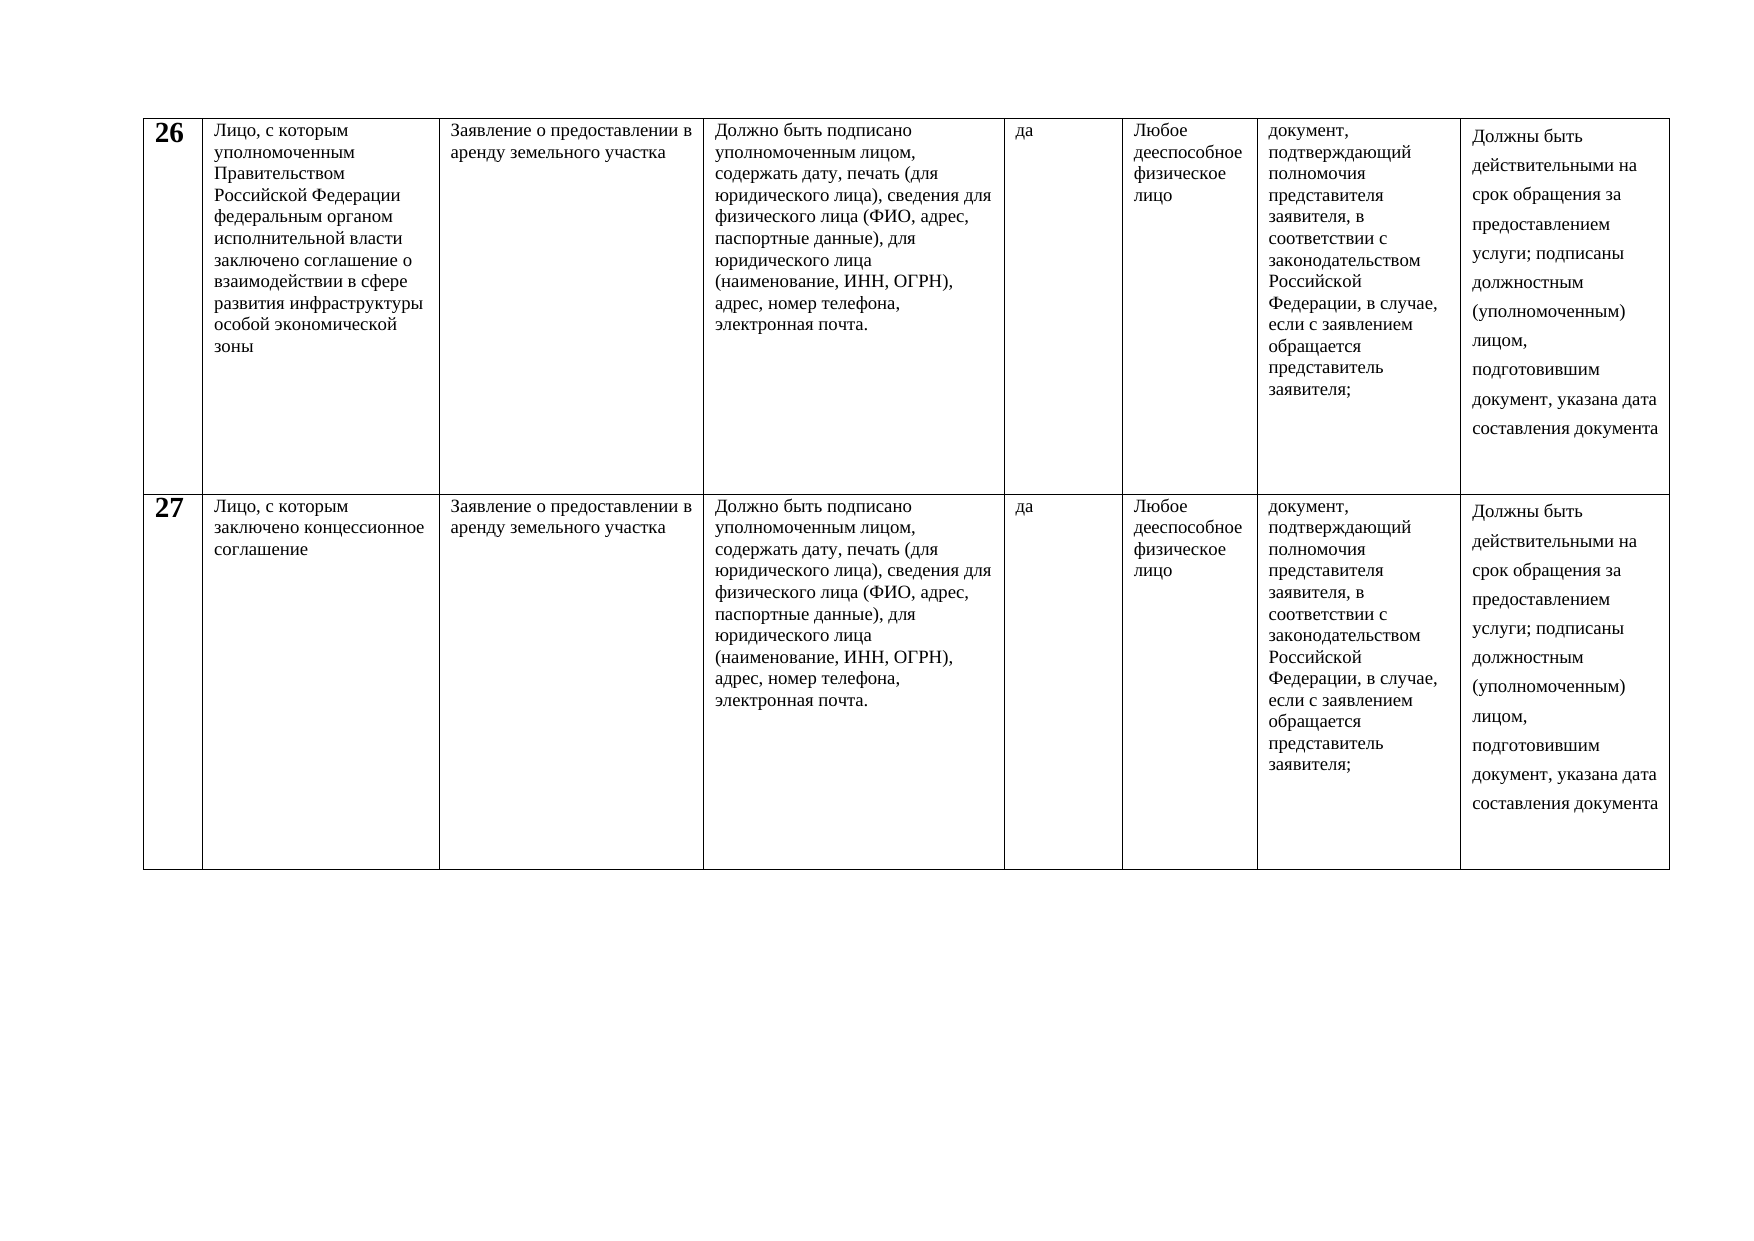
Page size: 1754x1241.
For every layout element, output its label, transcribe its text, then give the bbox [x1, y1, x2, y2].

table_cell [440, 495, 703, 869]
table_cell Лицо, с которым заключено концессионное соглашение [203, 495, 439, 869]
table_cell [704, 495, 1004, 869]
table_cell Лицо, с которым уполномоченным Правительством Российской Федерации федеральным органом исполнительной власти заключено соглашение о взаимодействии в сфере развития инфраструктуры особой экономической зоны [203, 119, 439, 493]
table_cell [1461, 495, 1669, 869]
table_cell 26 [144, 119, 202, 493]
table_cell да [1005, 119, 1122, 493]
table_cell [1258, 495, 1460, 869]
table_cell 27 [144, 495, 202, 869]
table_cell да [1005, 495, 1122, 869]
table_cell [704, 119, 1004, 493]
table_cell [1461, 119, 1669, 493]
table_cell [440, 119, 703, 493]
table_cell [1123, 495, 1257, 869]
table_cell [1123, 119, 1257, 493]
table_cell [1258, 119, 1460, 493]
